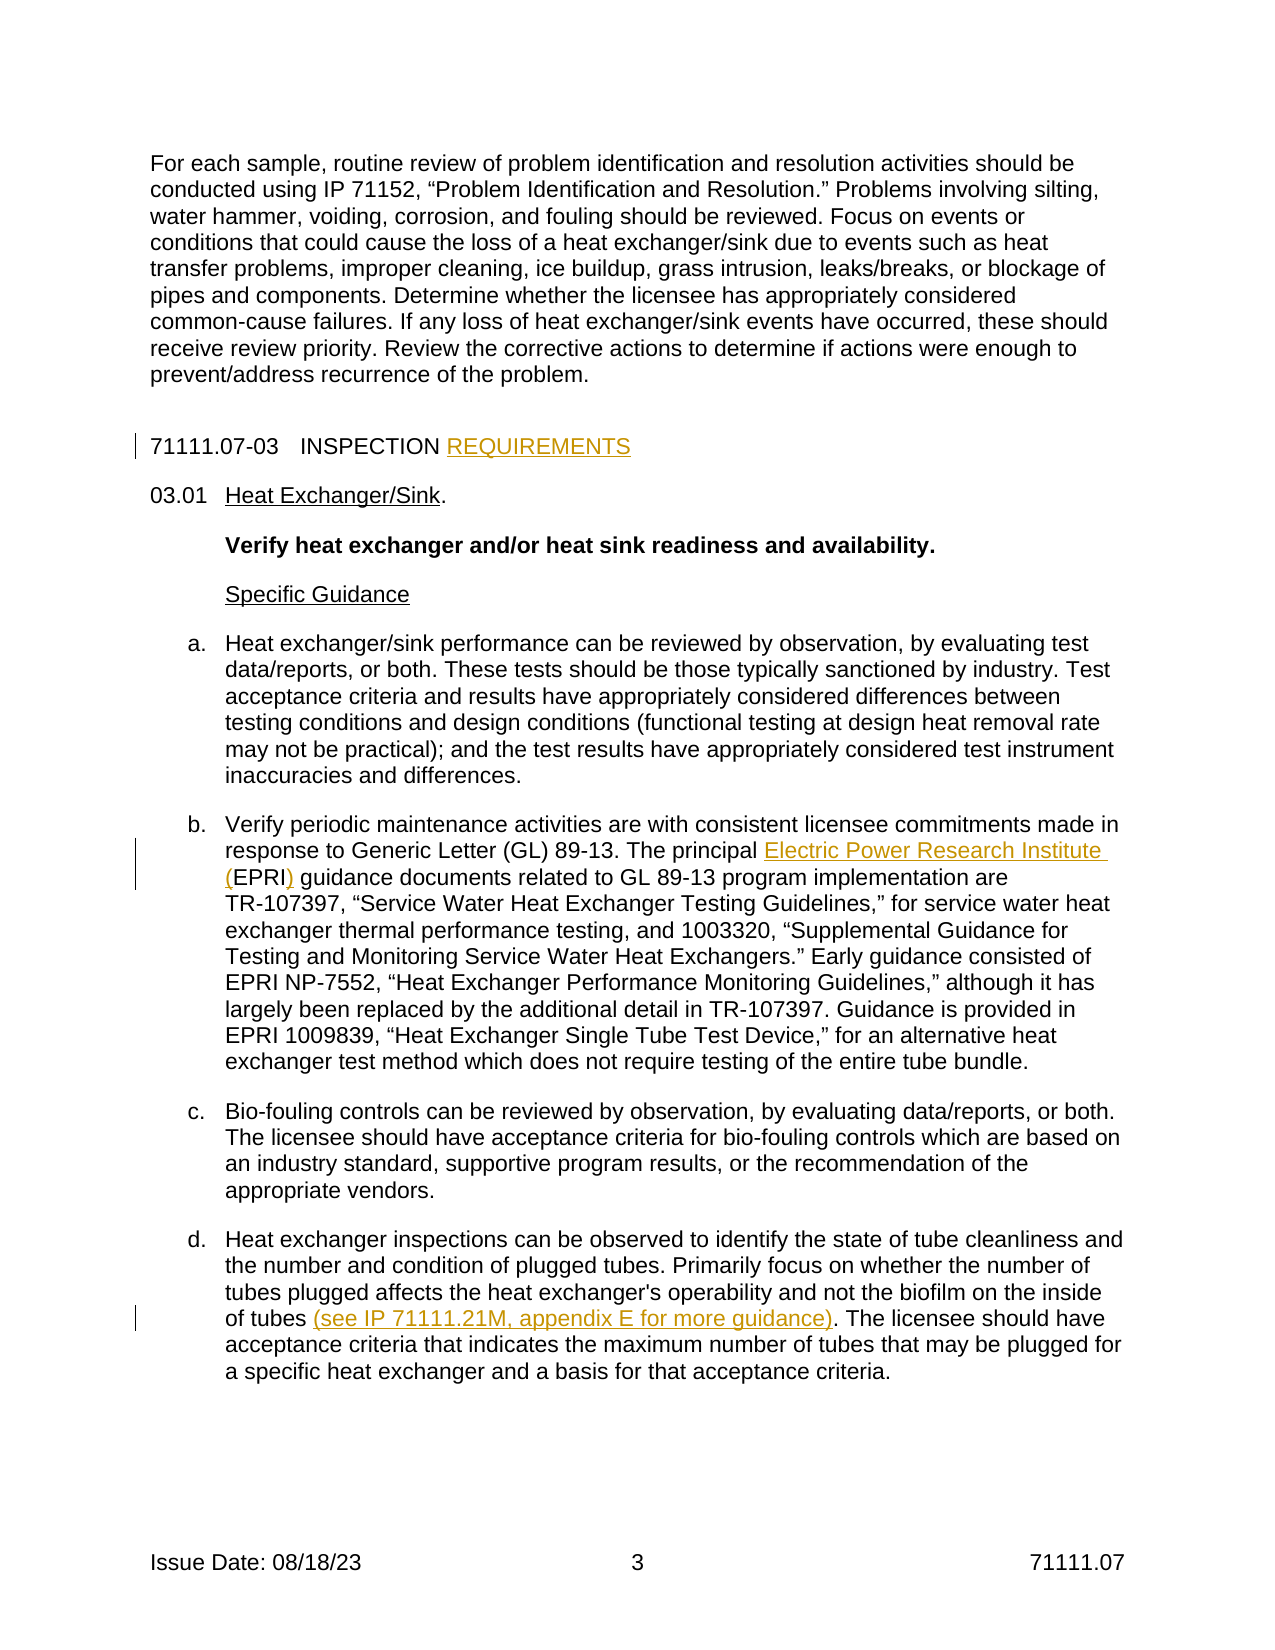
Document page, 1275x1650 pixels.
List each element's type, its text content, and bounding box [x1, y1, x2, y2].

list Bio-fouling controls can be reviewed by observation, by evaluating data/reports, or both. The licensee should have acceptance criteria for bio-fouling controls which are based on an industry standard, supportive program results, or the recommendation of the appropriate vendors. [187, 1098, 1125, 1203]
text For each sample, routine review of problem identification and resolution activities should be conducted using IP 71152, “Problem Identification and Resolution.” Problems involving silting, water hammer, voiding, corrosion, and fouling should be reviewed. Focus on events or conditions that could cause the loss of a heat exchanger/sink due to events such as heat transfer problems, improper cleaning, ice buildup, grass intrusion, leaks/breaks, or blockage of pipes and components. Determine whether the licensee has appropriately considered common-cause failures. If any loss of heat exchanger/sink events have occurred, these should receive review priority. Review the corrective actions to determine if actions were enough to prevent/address recurrence of the problem. [150, 150, 1125, 387]
text Verify heat exchanger and/or heat sink readiness and availability. [225, 532, 1125, 558]
list Heat exchanger/sink performance can be reviewed by observation, by evaluating test data/reports, or both. These tests should be those typically sanctioned by industry. Test acceptance criteria and results have appropriately considered differences between testing conditions and design conditions (functional testing at design heat removal rate may not be practical); and the test results have appropriately considered test instrument inaccuracies and differences. [187, 630, 1125, 788]
subtitle 03.01 Heat Exchanger/Sink. [150, 482, 1125, 509]
list Heat exchanger inspections can be observed to identify the state of tube cleanliness and the number and condition of plugged tubes. Primarily focus on whether the number of tubes plugged affects the heat exchanger's operability and not the biofilm on the inside of tubes . The licensee should have acceptance criteria that indicates the maximum number of tubes that may be plugged for a specific heat exchanger and a basis for that acceptance criteria. [187, 1226, 1125, 1384]
text Specific Guidance [225, 581, 1125, 607]
list Verify periodic maintenance activities are with consistent licensee commitments made in response to Generic Letter (GL) 89-13. The principal EPRI guidance documents related to GL 89-13 program implementation are TR-107397, “Service Water Heat Exchanger Testing Guidelines,” for service water heat exchanger thermal performance testing, and 1003320, “Supplemental Guidance for Testing and Monitoring Service Water Heat Exchangers.” Early guidance consisted of EPRI NP-7552, “Heat Exchanger Performance Monitoring Guidelines,” although it has largely been replaced by the additional detail in TR-107397. Guidance is provided in EPRI 1009839, “Heat Exchanger Single Tube Test Device,” for an alternative heat exchanger test method which does not require testing of the entire tube bundle. [187, 811, 1125, 1075]
subtitle 71111.07-03 INSPECTION [150, 433, 1125, 459]
